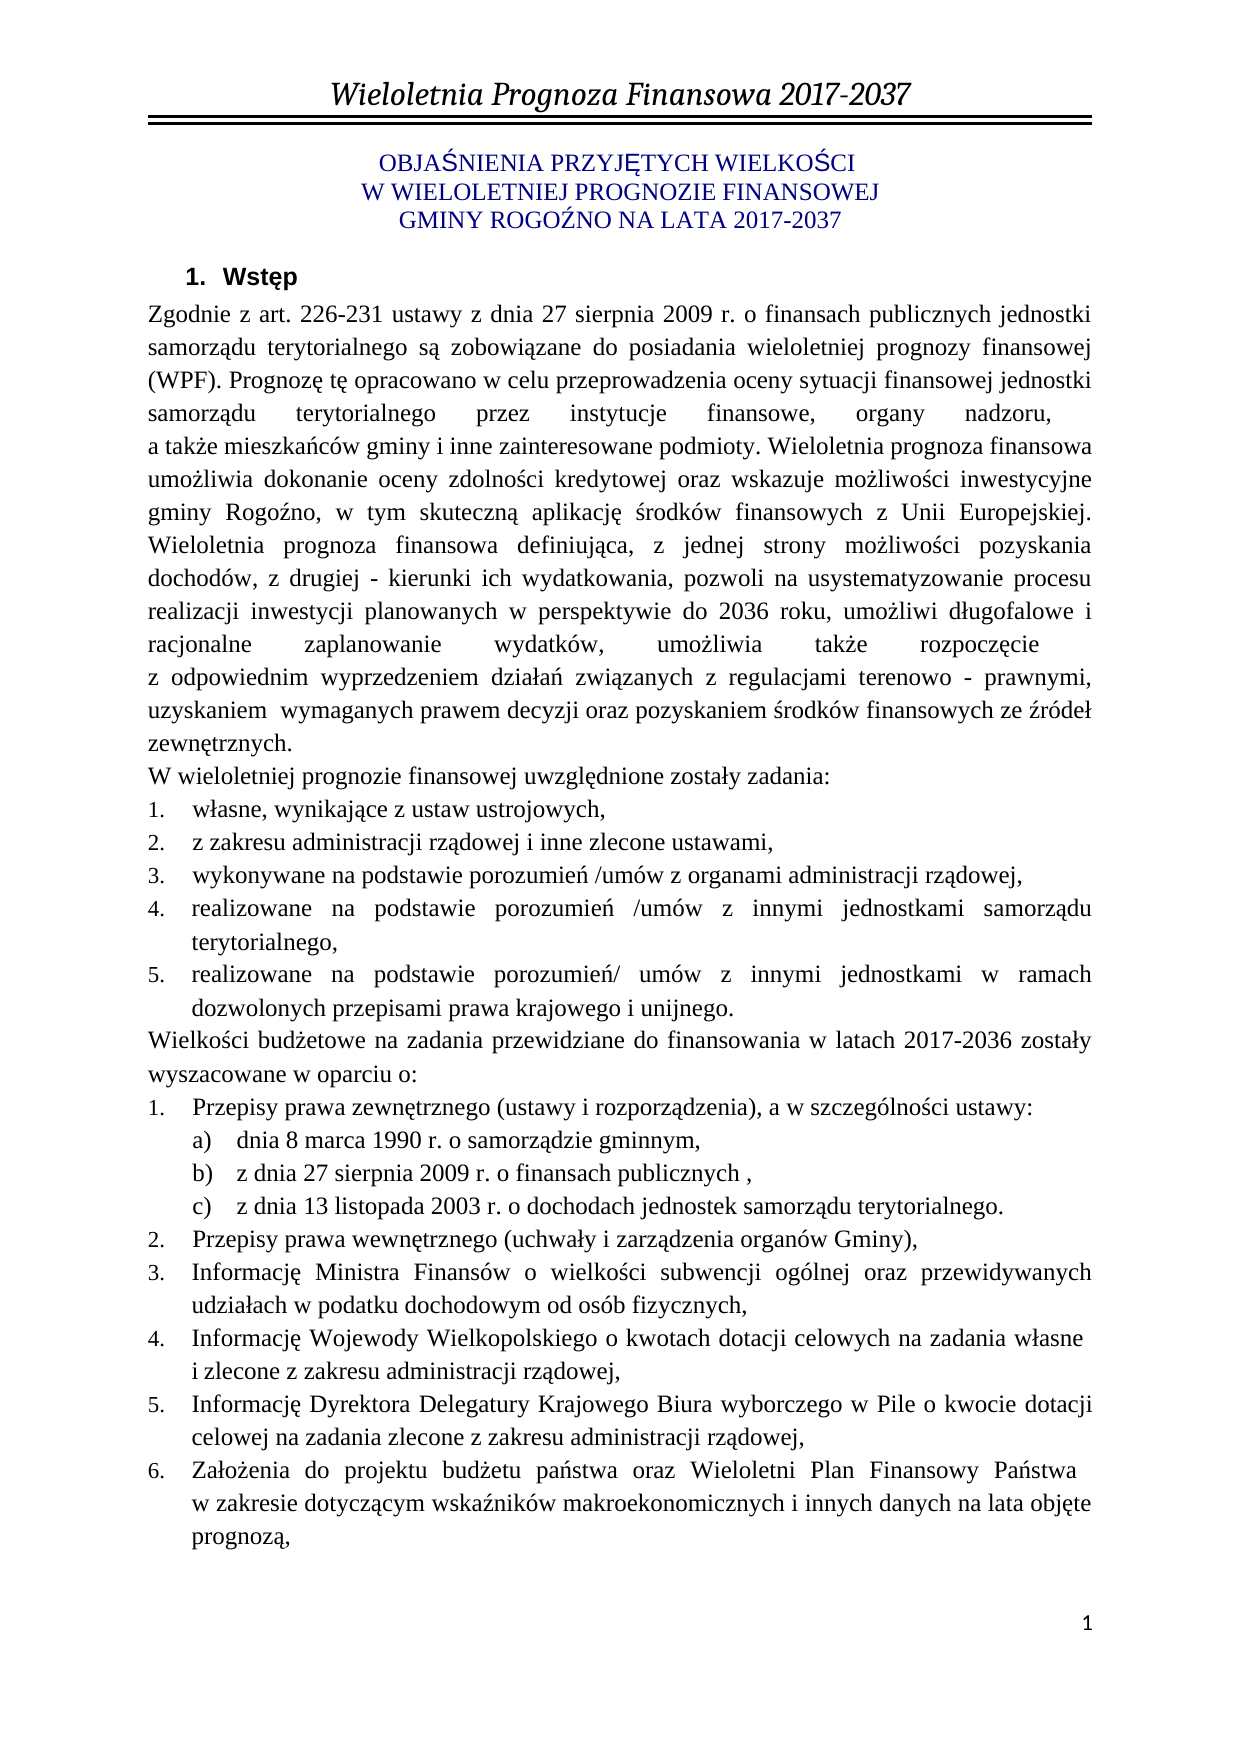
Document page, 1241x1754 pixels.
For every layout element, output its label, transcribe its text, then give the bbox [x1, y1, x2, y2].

text c) z dnia 13 listopada 2003 r. o dochodach jednostek samorządu terytorialnego. [148, 1191, 1092, 1219]
text GMINY ROGOŹNO NA LATA 2017-2037 [148, 205, 1092, 234]
text OBJAŚNIENIA PRZYJĘTYCH WIELKOŚCI W WIELOLETNIEJ PROGNOZIE FINANSOWEJ [148, 148, 1092, 205]
text Zgodnie z art. 226-231 ustawy z dnia 27 sierpnia 2009 r. o finansach publicznych jednostki samorządu terytorialnego są zobowiązane do posiadania wieloletniej prognozy finansowej (WPF). Prognozę tę opracowano w celu przeprowadzenia oceny sytuacji finansowej jednostki samorządu terytorialnego przez instytucje finansowe, organy nadzoru, a także mieszkańców gminy i inne zainteresowane podmioty. Wieloletnia prognoza finansowa umożliwia dokonanie oceny zdolności kredytowej oraz wskazuje możliwości inwestycyjne gminy Rogoźno, w tym skuteczną aplikację środków finansowych z Unii Europejskiej. Wieloletnia prognoza finansowa definiująca, z jednej strony możliwości pozyskania dochodów, z drugiej - kierunki ich wydatkowania, pozwoli na usystematyzowanie procesu realizacji inwestycji planowanych w perspektywie do 2036 roku, umożliwi długofalowe i racjonalne zaplanowanie wydatków, umożliwia także rozpoczęcie z odpowiednim wyprzedzeniem działań związanych z regulacjami terenowo - prawnymi, uzyskaniem wymaganych prawem decyzji oraz pozyskaniem środków finansowych ze źródeł zewnętrznych. [148, 299, 1092, 757]
text 2. Przepisy prawa wewnętrznego (uchwały i zarządzenia organów Gminy), [148, 1224, 1092, 1252]
text 1. Przepisy prawa zewnętrznego (ustawy i rozporządzenia), a w szczególności ustawy: [148, 1092, 1092, 1120]
text a) dnia 8 marca 1990 r. o samorządzie gminnym, [148, 1125, 1092, 1153]
list Wstęp [185, 262, 1092, 291]
text W wieloletniej prognozie finansowej uwzględnione zostały zadania: [148, 761, 1092, 790]
text 2. z zakresu administracji rządowej i inne zlecone ustawami, [148, 827, 1092, 856]
text 5. Informację Dyrektora Delegatury Krajowego Biura wyborczego w Pile o kwocie dotacji celowej na zadania zlecone z zakresu administracji rządowej, [148, 1389, 1092, 1451]
text 6. Założenia do projektu budżetu państwa oraz Wieloletni Plan Finansowy Państwa w zakresie dotyczącym wskaźników makroekonomicznych i innych danych na lata objęte prognozą, [148, 1455, 1092, 1550]
text 3. wykonywane na podstawie porozumień /umów z organami administracji rządowej, [148, 861, 1092, 889]
text 4. Informację Wojewody Wielkopolskiego o kwotach dotacji celowych na zadania własne i zlecone z zakresu administracji rządowej, [148, 1323, 1092, 1385]
text Wielkości budżetowe na zadania przewidziane do finansowania w latach 2017-2036 zostały wyszacowane w oparciu o: [148, 1026, 1092, 1087]
text 5. realizowane na podstawie porozumień/ umów z innymi jednostkami w ramach dozwolonych przepisami prawa krajowego i unijnego. [148, 959, 1092, 1021]
text b) z dnia 27 sierpnia 2009 r. o finansach publicznych , [148, 1158, 1092, 1186]
text 3. Informację Ministra Finansów o wielkości subwencji ogólnej oraz przewidywanych udziałach w podatku dochodowym od osób fizycznych, [148, 1257, 1092, 1318]
text 1. własne, wynikające z ustaw ustrojowych, [148, 794, 1092, 823]
text 4. realizowane na podstawie porozumień /umów z innymi jednostkami samorządu terytorialnego, [148, 893, 1092, 955]
